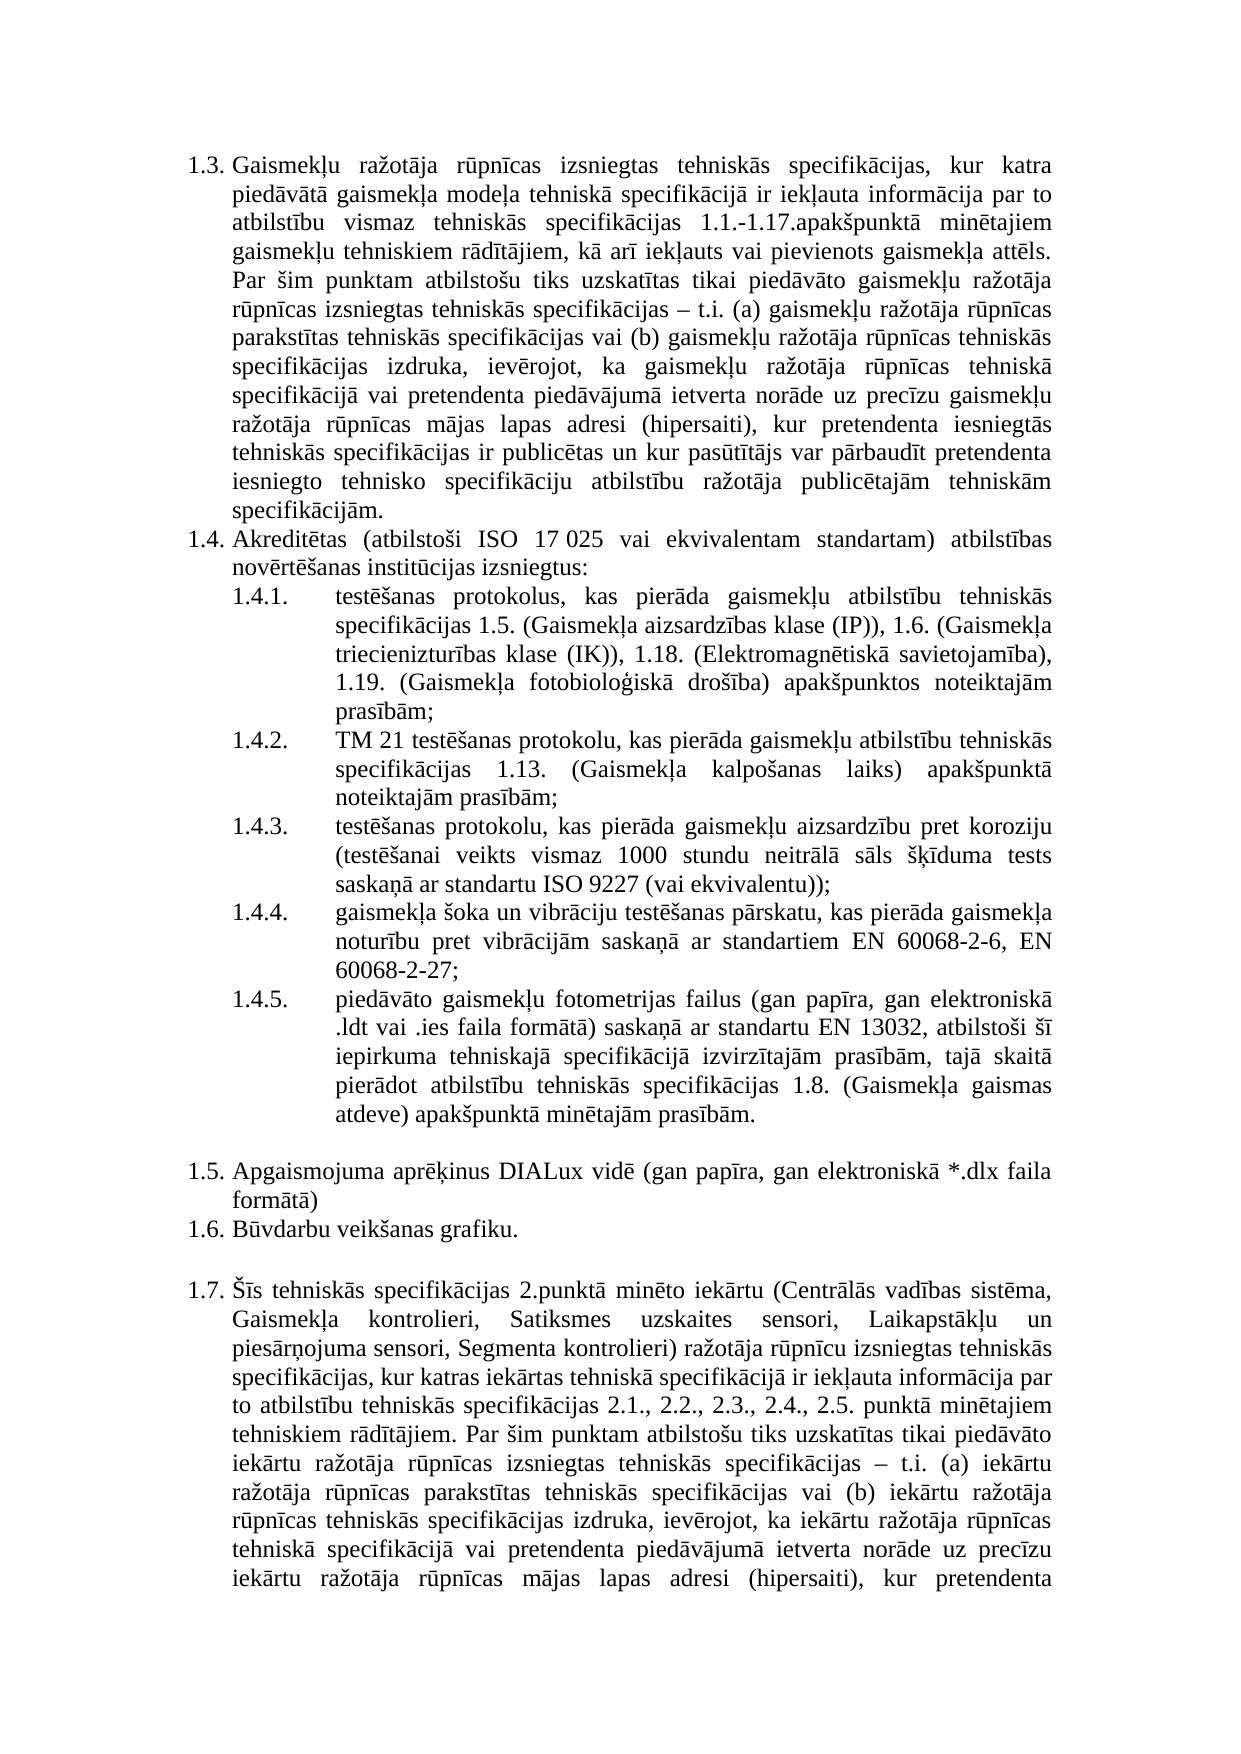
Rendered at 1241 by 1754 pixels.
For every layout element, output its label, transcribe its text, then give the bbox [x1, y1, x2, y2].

list Apgaismojuma aprēķinus DIALux vidē (gan papīra, gan elektroniskā *.dlx faila formātā) [187, 1156, 1053, 1214]
list testēšanas protokolu, kas pierāda gaismekļu aizsardzību pret koroziju (testēšanai veikts vismaz 1000 stundu neitrālā sāls šķīduma tests saskaņā ar standartu ISO 9227 (vai ekvivalentu)); [232, 811, 1053, 897]
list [187, 1276, 1053, 1592]
list Būvdarbu veikšanas grafiku. [187, 1214, 1053, 1242]
list gaismekļa šoka un vibrāciju testēšanas pārskatu, kas pierāda gaismekļa noturību pret vibrācijām saskaņā ar standartiem EN 60068-2-6, EN 60068-2-27; [232, 897, 1053, 984]
list TM 21 testēšanas protokolu, kas pierāda gaismekļu atbilstību tehniskās specifikācijas 1.13. (Gaismekļa kalpošanas laiks) apakšpunktā noteiktajām prasībām; [232, 725, 1053, 811]
list Gaismekļu ražotāja rūpnīcas izsniegtas tehniskās specifikācijas, kur katra piedāvātā gaismekļa modeļa tehniskā specifikācijā ir iekļauta informācija par to atbilstību vismaz tehniskās specifikācijas 1.1.-1.17.apakšpunktā minētajiem gaismekļu tehniskiem rādītājiem, kā arī iekļauts vai pievienots gaismekļa attēls. Par šim punktam atbilstošu tiks uzskatītas tikai piedāvāto gaismekļu ražotāja rūpnīcas izsniegtas tehniskās specifikācijas – t.i. (a) gaismekļu ražotāja rūpnīcas parakstītas tehniskās specifikācijas vai (b) gaismekļu ražotāja rūpnīcas tehniskās specifikācijas izdruka, ievērojot, ka gaismekļu ražotāja rūpnīcas tehniskā specifikācijā vai pretendenta piedāvājumā ietverta norāde uz precīzu gaismekļu ražotāja rūpnīcas mājas lapas adresi (hipersaiti), kur pretendenta iesniegtās tehniskās specifikācijas ir publicētas un kur pasūtītājs var pārbaudīt pretendenta iesniegto tehnisko specifikāciju atbilstību ražotāja publicētajām tehniskām specifikācijām. [187, 150, 1053, 524]
list Akreditētas (atbilstoši ISO 17 025 vai ekvivalentam standartam) atbilstības novērtēšanas institūcijas izsniegtus: [187, 524, 1053, 581]
list piedāvāto gaismekļu fotometrijas failus (gan papīra, gan elektroniskā .ldt vai .ies faila formātā) saskaņā ar standartu EN 13032, atbilstoši šī iepirkuma tehniskajā specifikācijā izvirzītajām prasībām, tajā skaitā pierādot atbilstību tehniskās specifikācijas 1.8. (Gaismekļa gaismas atdeve) apakšpunktā minētajām prasībām. [232, 984, 1053, 1127]
list testēšanas protokolus, kas pierāda gaismekļu atbilstību tehniskās specifikācijas 1.5. (Gaismekļa aizsardzības klase (IP)), 1.6. (Gaismekļa triecienizturības klase (IK)), 1.18. (Elektromagnētiskā savietojamība), 1.19. (Gaismekļa fotobioloģiskā drošība) apakšpunktos noteiktajām prasībām; [232, 581, 1053, 725]
